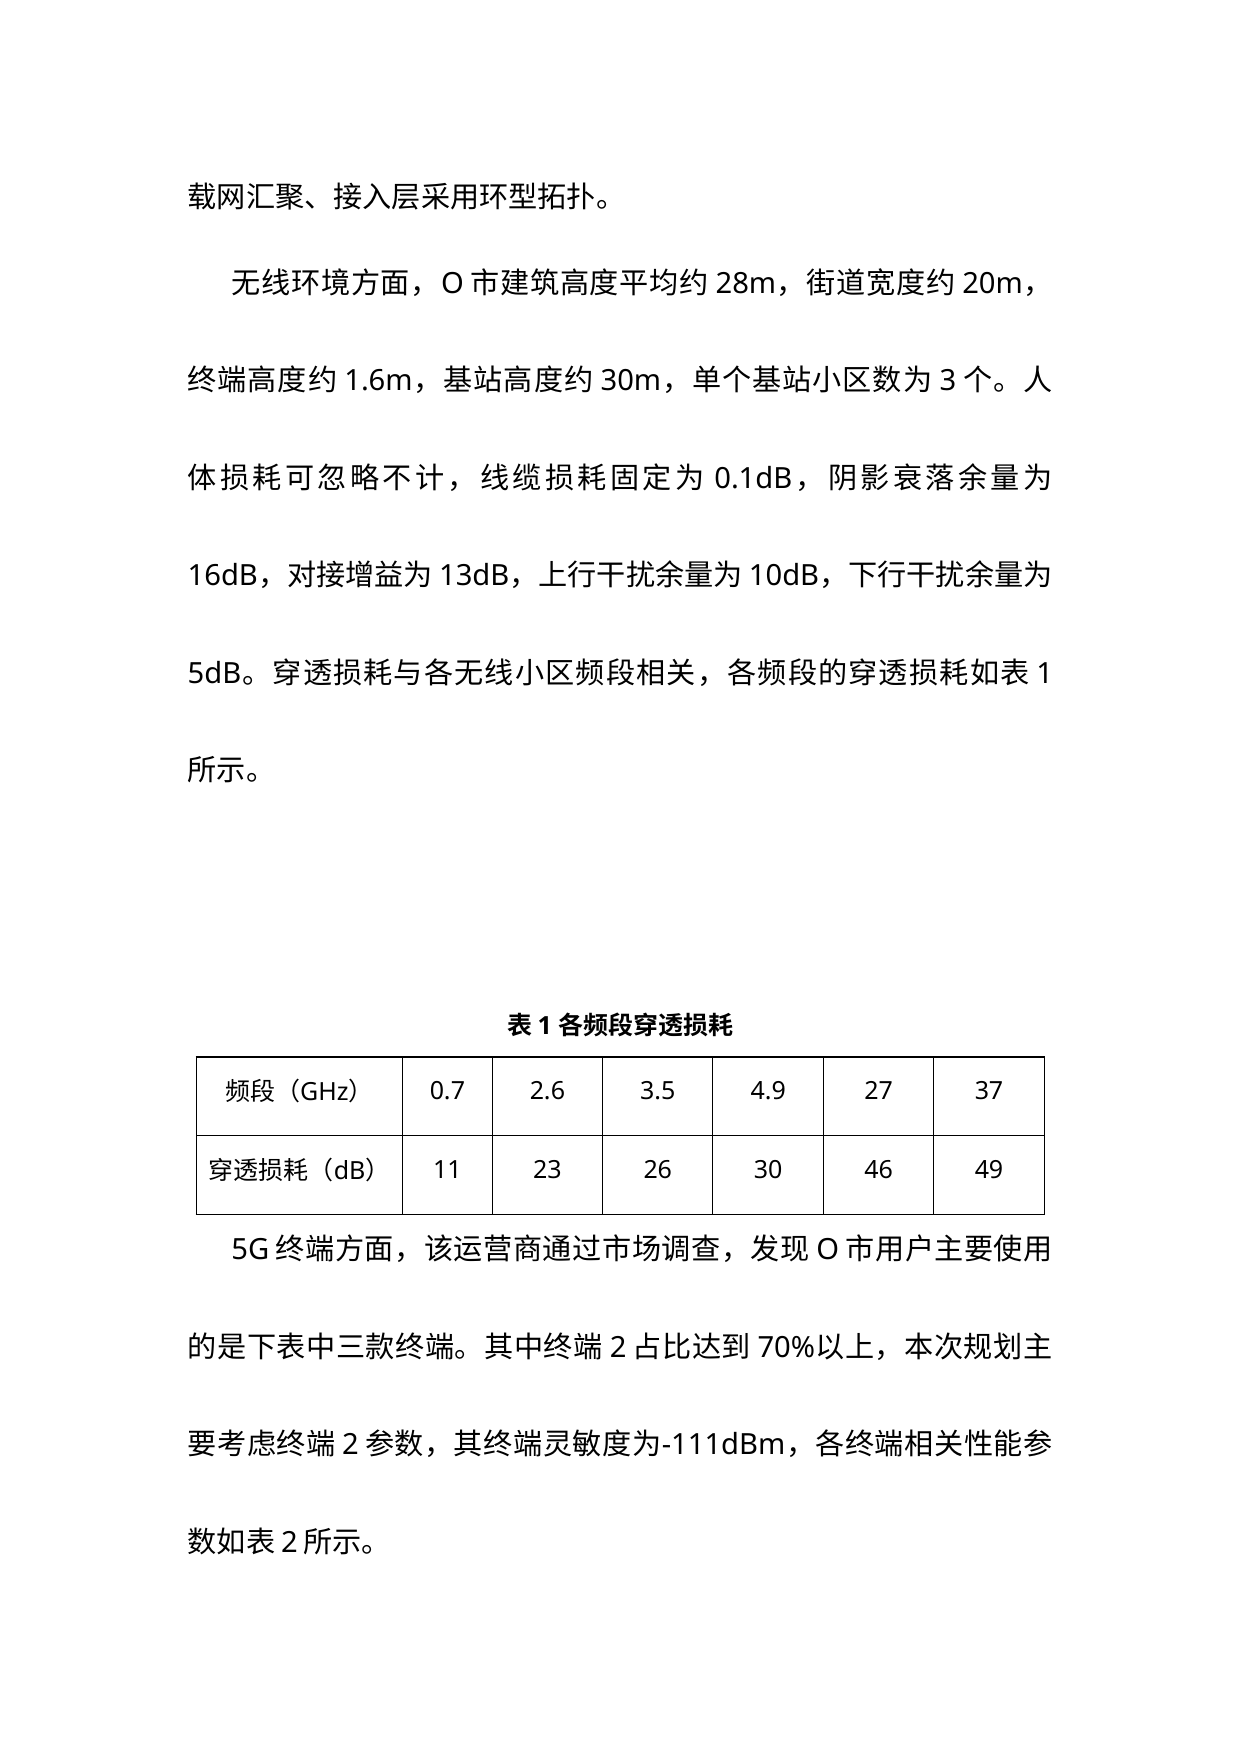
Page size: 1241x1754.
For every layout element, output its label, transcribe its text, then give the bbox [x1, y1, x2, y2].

table_header 4.9 [713, 1058, 823, 1135]
table_header 3.5 [603, 1058, 712, 1135]
table_cell 11 [403, 1136, 492, 1213]
table_cell 穿透损耗（dB） [197, 1136, 402, 1213]
table_cell 49 [934, 1136, 1044, 1213]
text 5G终端方面，该运营商通过市场调查，发现O市用户主要使用的是下表中三款终端。其中终端2占比达到70%以上，本次规划主要考虑终端2参数，其终端灵敏度为-111dBm，各终端相关性能参数如表2所示。 [187, 1214, 1053, 1572]
table_header 37 [934, 1058, 1044, 1135]
table_cell 23 [493, 1136, 602, 1213]
text 表1 各频段穿透损耗 [187, 991, 1053, 1056]
table_header 2.6 [493, 1058, 602, 1135]
table_header 27 [824, 1058, 933, 1135]
table_cell 46 [824, 1136, 933, 1213]
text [187, 162, 1053, 227]
table_header 0.7 [403, 1058, 492, 1135]
table_header 频段（GHz） [197, 1058, 402, 1135]
table_cell 26 [603, 1136, 712, 1213]
table_cell 30 [713, 1136, 823, 1213]
text 无线环境方面，O市建筑高度平均约28m，街道宽度约20m，终端高度约1.6m，基站高度约30m，单个基站小区数为3个。人体损耗可忽略不计，线缆损耗固定为0.1dB，阴影衰落余量为16dB，对接增益为13dB，上行干扰余量为10dB，下行干扰余量为5dB。穿透损耗与各无线小区频段相关，各频段的穿透损耗如表1所示。 [187, 248, 1053, 801]
